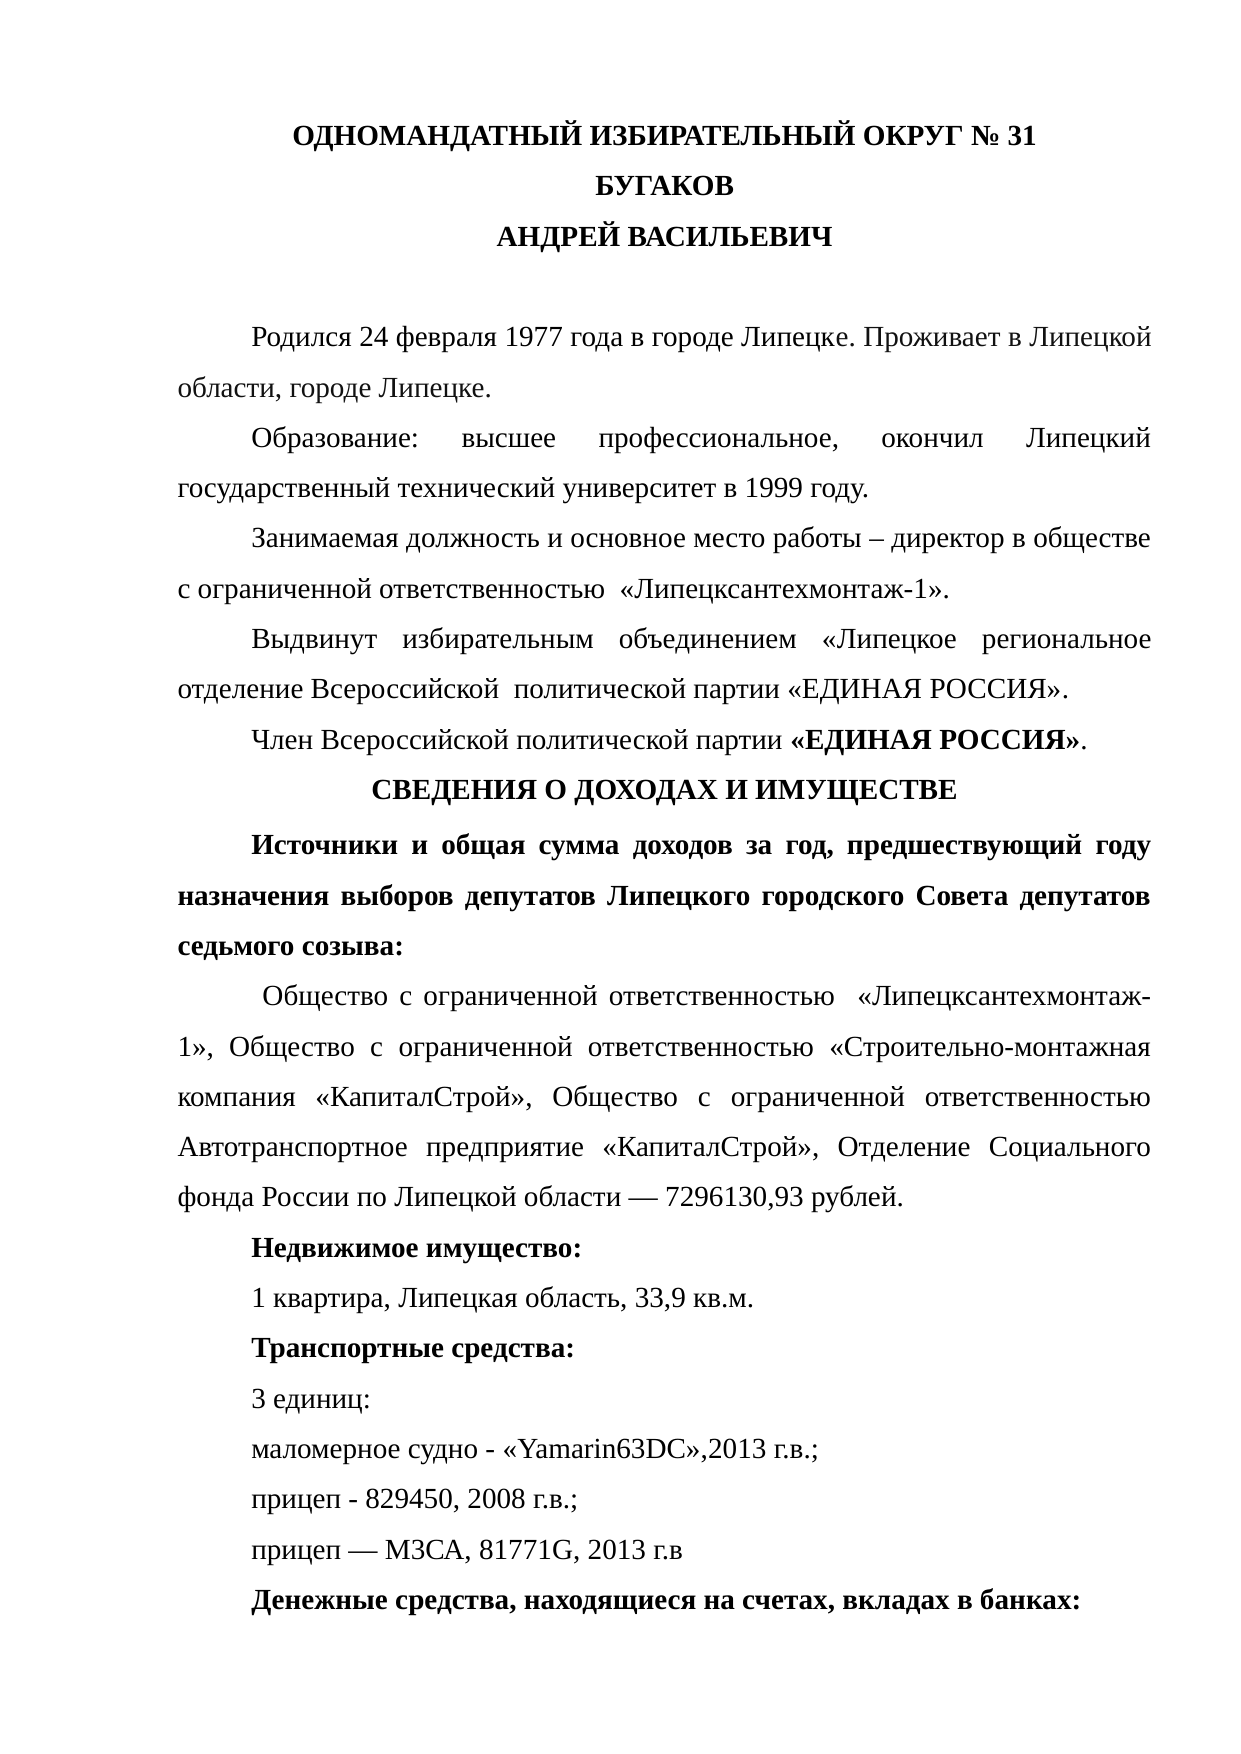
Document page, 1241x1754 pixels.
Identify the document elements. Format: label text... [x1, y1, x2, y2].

text Член Всероссийской политической партии «ЕДИНАЯ РОССИЯ». [177, 722, 1152, 755]
text Общество с ограниченной ответственностью «Липецксантехмонтаж-1», Общество с ограниченной ответственностью «Строительно-монтажная компания «КапиталСтрой», Общество с ограниченной ответственностью Автотранспортное предприятие «КапиталСтрой», Отделение Социального фонда России по Липецкой области — 7296130,93 рублей. [177, 978, 1152, 1213]
text Источники и общая сумма доходов за год, предшествующий году назначения выборов депутатов Липецкого городского Совета депутатов седьмого созыва: [177, 827, 1152, 962]
text АНДРЕЙ ВАСИЛЬЕВИЧ [177, 219, 1152, 252]
text Транспортные средства: [177, 1331, 1152, 1364]
text прицеп - 829450, 2008 г.в.; [177, 1481, 1152, 1515]
text СВЕДЕНИЯ О ДОХОДАХ И ИМУЩЕСТВЕ [177, 772, 1152, 806]
text 3 единиц: [177, 1381, 1152, 1414]
text Денежные средства, находящиеся на счетах, вкладах в банках: [177, 1582, 1152, 1616]
text Образование: высшее профессиональное, окончил Липецкий государственный технический университет в 1999 году. [177, 420, 1152, 504]
text маломерное судно - «Yamarin63DC»,2013 г.в.; [177, 1431, 1152, 1465]
text ОДНОМАНДАТНЫЙ ИЗБИРАТЕЛЬНЫЙ ОКРУГ № 31 [177, 118, 1152, 152]
text Выдвинут избирательным объединением «Липецкое региональное отделение Всероссийской политической партии «ЕДИНАЯ РОССИЯ». [177, 621, 1152, 705]
text БУГАКОВ [177, 168, 1152, 202]
text Занимаемая должность и основное место работы – директор в обществе с ограниченной ответственностью «Липецксантехмонтаж-1». [177, 521, 1152, 604]
text Недвижимое имущество: [177, 1230, 1152, 1263]
text прицеп — М3СА, 81771G, 2013 г.в [177, 1532, 1152, 1565]
text 1 квартира, Липецкая область, 33,9 кв.м. [177, 1280, 1152, 1314]
text Родился 24 февраля 1977 года в городе Липецке. Проживает в Липецкой области, городе Липецке. [177, 319, 1152, 403]
